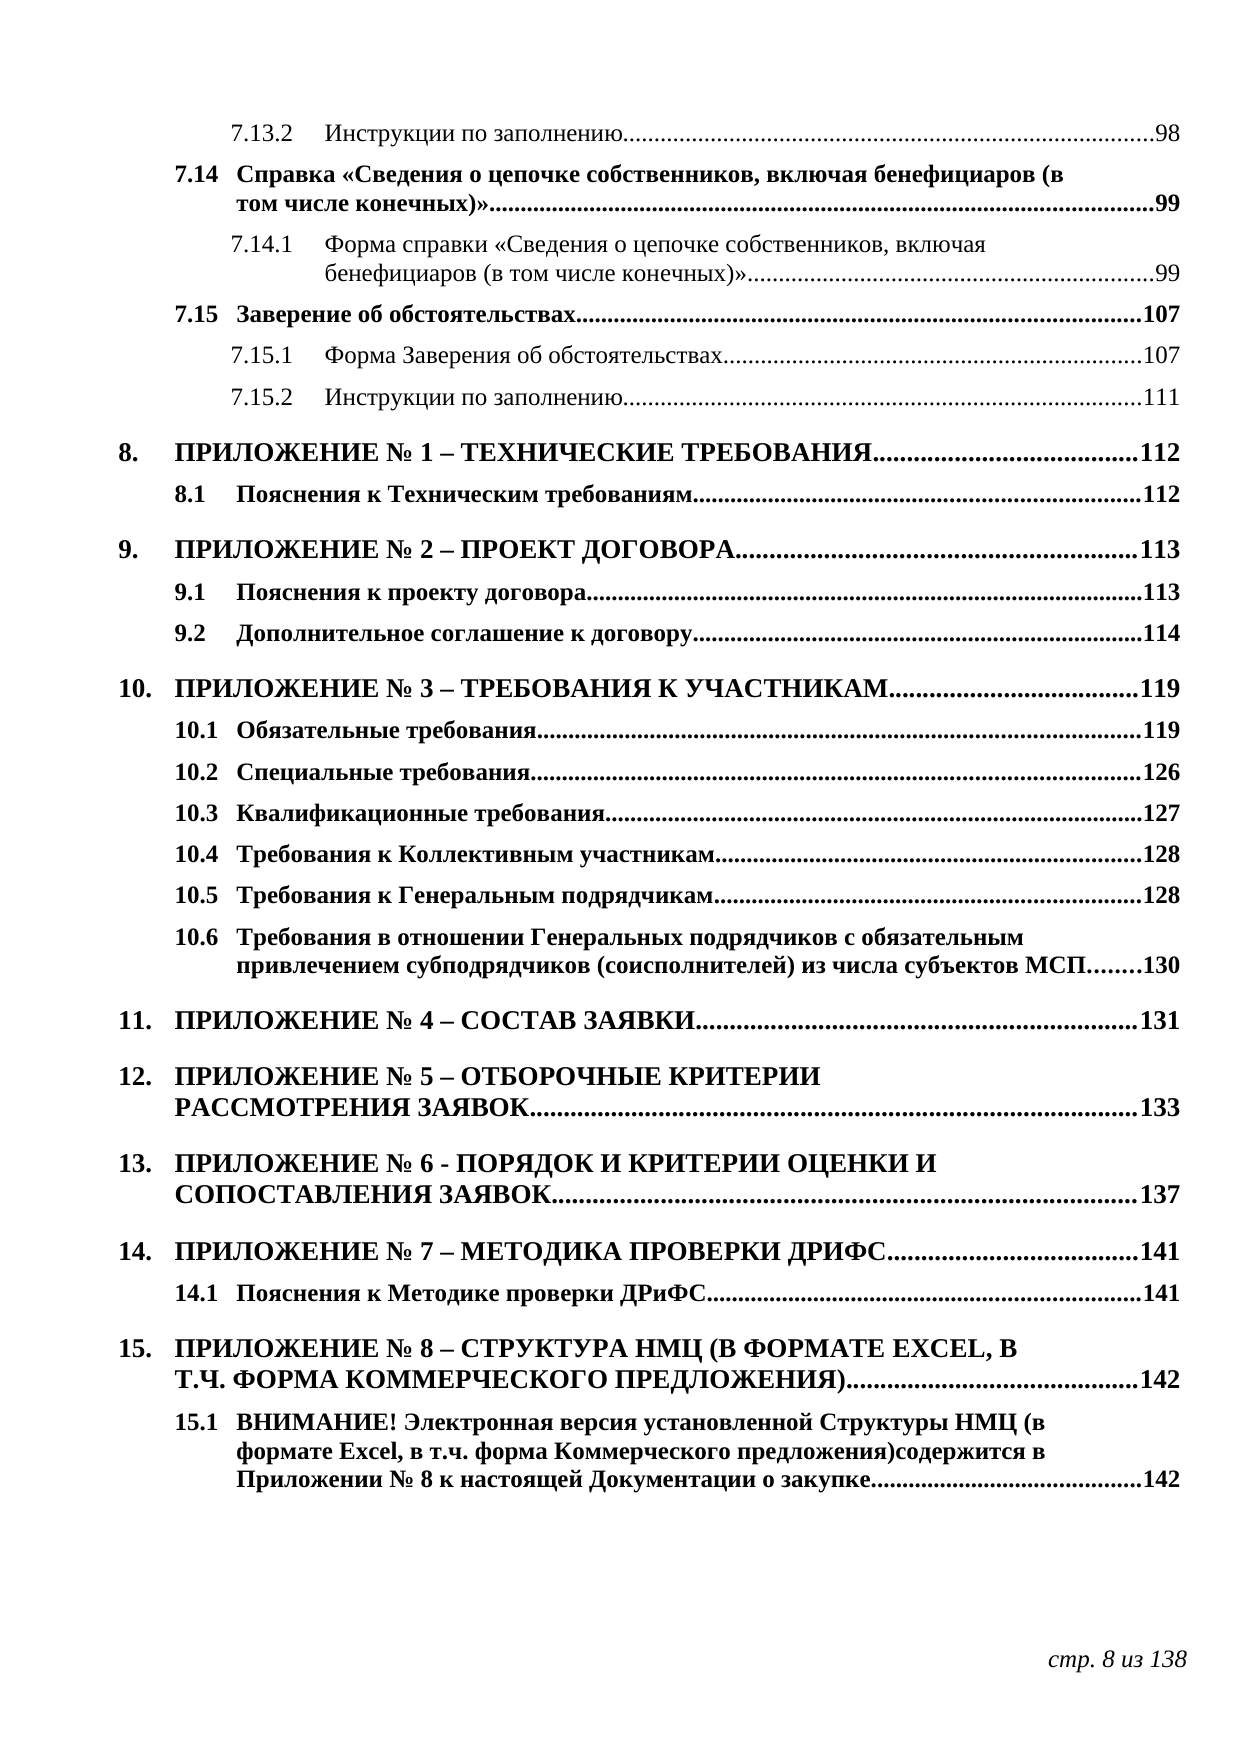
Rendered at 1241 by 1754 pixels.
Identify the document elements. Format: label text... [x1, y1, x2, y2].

text 9.2 Дополнительное соглашение к договору 114 [174, 618, 1093, 647]
text 14. ПРИЛОЖЕНИЕ № 7 – МЕТОДИКА ПРОВЕРКИ ДРИФС 141 [118, 1235, 1063, 1266]
text 10.6 Требования в отношении Генеральных подрядчиков с обязательным привлечением субподрядчиков (соисполнителей) из числа субъектов МСП 130 [174, 922, 1093, 979]
text 10.2 Специальные требования 126 [174, 757, 1093, 785]
text 7.15.2 Инструкции по заполнению 111 [230, 382, 1063, 411]
text 8. ПРИЛОЖЕНИЕ № 1 – ТЕХНИЧЕСКИЕ ТРЕБОВАНИЯ 112 [118, 436, 1063, 467]
text 7.13.2 Инструкции по заполнению 98 [230, 118, 1063, 147]
text 10.4 Требования к Коллективным участникам 128 [174, 839, 1093, 868]
text 7.15 Заверение об обстоятельствах 107 [174, 299, 1093, 328]
text 8.1 Пояснения к Техническим требованиям 112 [174, 479, 1093, 508]
text 9. ПРИЛОЖЕНИЕ № 2 – ПРОЕКТ ДОГОВОРА 113 [118, 533, 1063, 564]
text 7.14.1 Форма справки «Сведения о цепочке собственников, включая бенефициаров (в том числе конечных)» 99 [230, 229, 1063, 287]
text 9.1 Пояснения к проекту договора 113 [174, 577, 1093, 605]
text 10.1 Обязательные требования 119 [174, 715, 1093, 744]
text 10.3 Квалификационные требования 127 [174, 798, 1093, 827]
text 15. ПРИЛОЖЕНИЕ № 8 – СТРУКТУРА НМЦ (в формате Excel, в т.ч. форма Коммерческого предложения) 142 [118, 1332, 1063, 1394]
text 11. ПРИЛОЖЕНИЕ № 4 – СОСТАВ ЗАЯВКИ 131 [118, 1004, 1063, 1035]
text 10.5 Требования к Генеральным подрядчикам 128 [174, 880, 1093, 909]
text 7.15.1 Форма Заверения об обстоятельствах 107 [230, 341, 1063, 369]
text 15.1 ВНИМАНИЕ! Электронная версия установленной Структуры НМЦ (в формате Excel, в т.ч. форма Коммерческого предложения)содержится в Приложении № 8 к настоящей Документации о закупке. 142 [174, 1407, 1093, 1493]
text 7.14 Справка «Сведения о цепочке собственников, включая бенефициаров (в том числе конечных)» 99 [174, 159, 1093, 217]
text 10. ПРИЛОЖЕНИЕ № 3 – ТРЕБОВАНИЯ К УЧАСТНИКАМ 119 [118, 672, 1063, 703]
text 13. ПРИЛОЖЕНИЕ № 6 - ПОРЯДОК И КРИТЕРИИ ОЦЕНКИ И СОПОСТАВЛЕНИЯ ЗАЯВОК 137 [118, 1147, 1063, 1210]
text 12. ПРИЛОЖЕНИЕ № 5 – ОТБОРОЧНЫЕ КРИТЕРИИ РАССМОТРЕНИЯ ЗАЯВОК 133 [118, 1060, 1063, 1122]
text 14.1 Пояснения к Методике проверки ДРиФС 141 [174, 1278, 1093, 1307]
